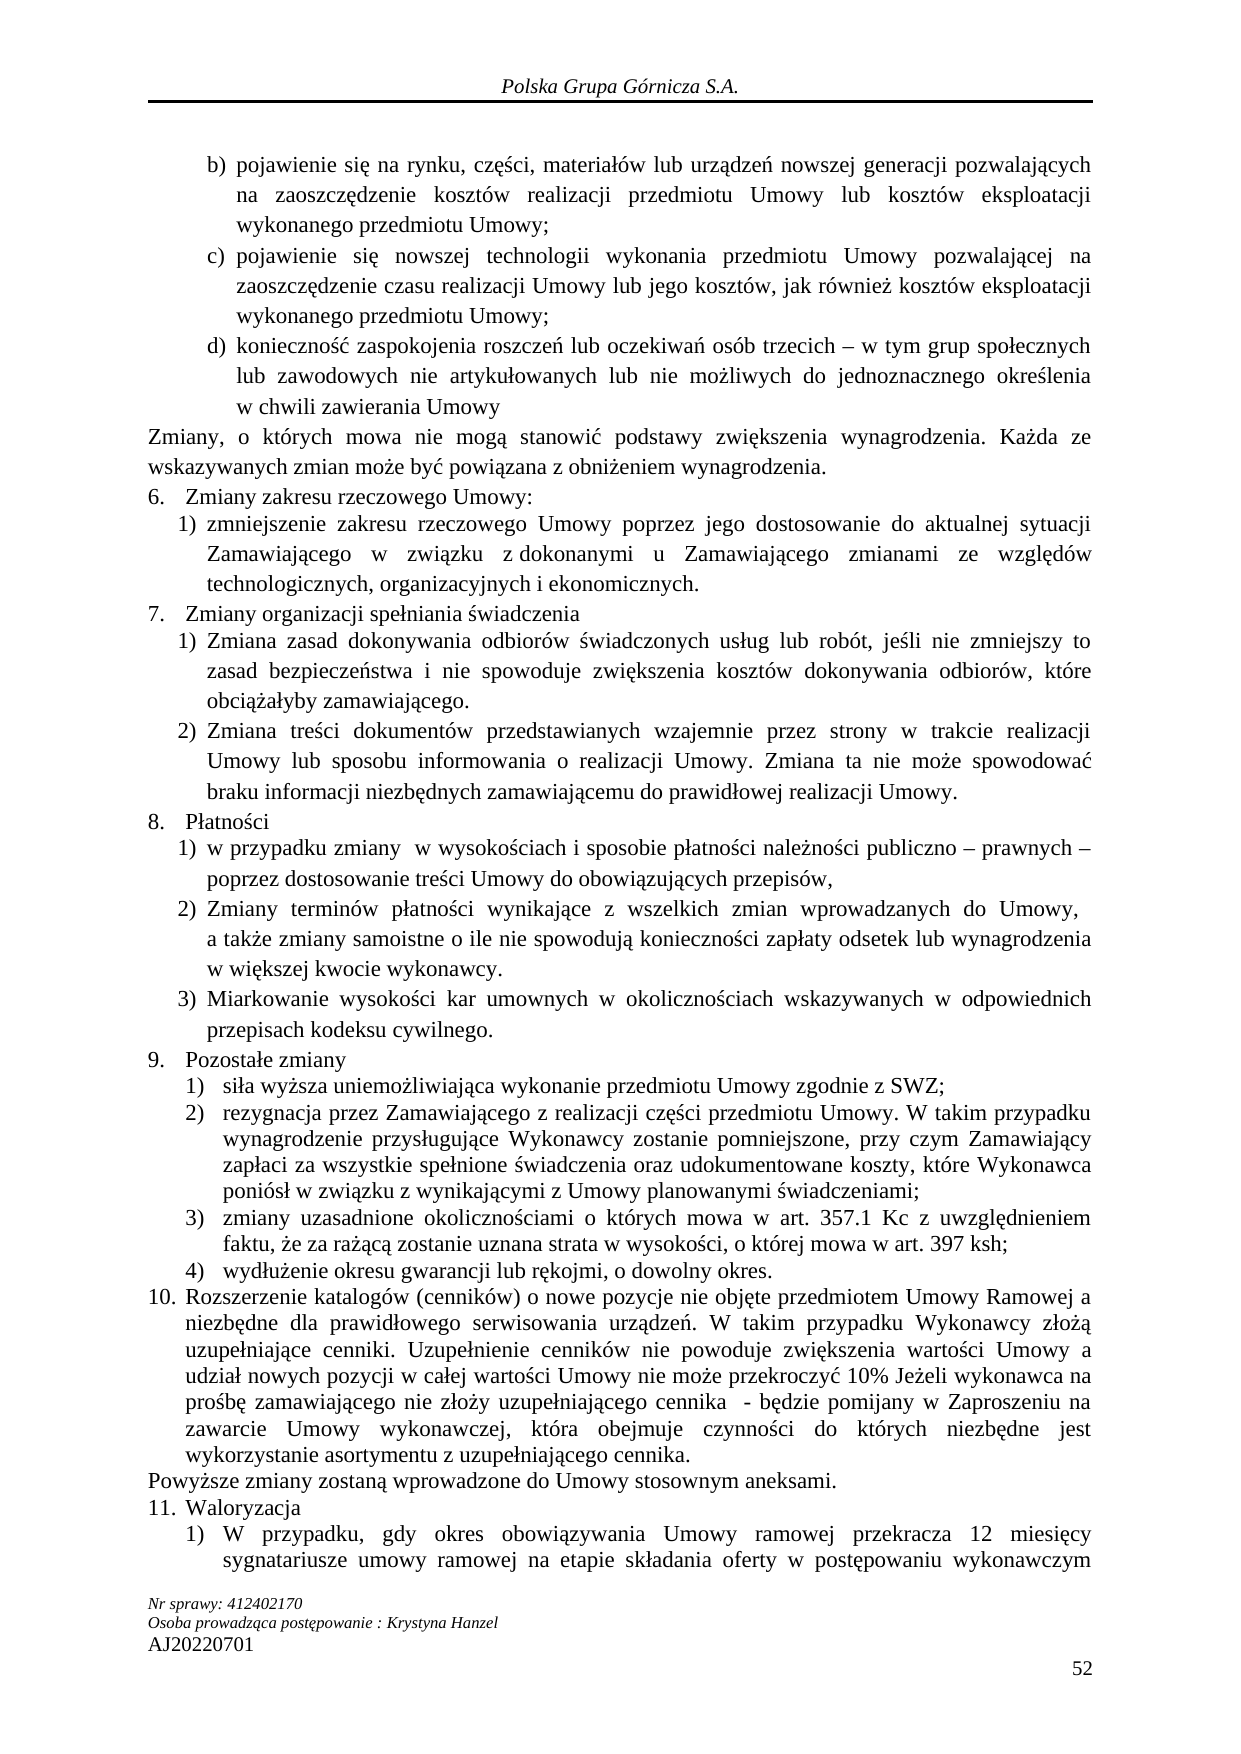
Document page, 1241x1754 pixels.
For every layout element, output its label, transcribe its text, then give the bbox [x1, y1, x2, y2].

list pojawienie się nowszej technologii wykonania przedmiotu Umowy pozwalającej na zaoszczędzenie czasu realizacji Umowy lub jego kosztów, jak również kosztów eksploatacji wykonanego przedmiotu Umowy; [207, 242, 1093, 328]
list rezygnacja przez Zamawiającego z realizacji części przedmiotu Umowy. W takim przypadku wynagrodzenie przysługujące Wykonawcy zostanie pomniejszone, przy czym Zamawiający zapłaci za wszystkie spełnione świadczenia oraz udokumentowane koszty, które Wykonawca poniósł w związku z wynikającymi z Umowy planowanymi świadczeniami; [185, 1098, 1093, 1204]
list Rozszerzenie katalogów (cenników) o nowe pozycje nie objęte przedmiotem Umowy Ramowej a niezbędne dla prawidłowego serwisowania urządzeń. W takim przypadku Wykonawcy złożą uzupełniające cenniki. Uzupełnienie cenników nie powoduje zwiększenia wartości Umowy a udział nowych pozycji w całej wartości Umowy nie może przekroczyć 10% Jeżeli wykonawca na prośbę zamawiającego nie złoży uzupełniającego cennika - będzie pomijany w Zaproszeniu na zawarcie Umowy wykonawczej, która obejmuje czynności do których niezbędne jest wykorzystanie asortymentu z uzupełniającego cennika. [148, 1283, 1093, 1467]
list Zmiany zakresu rzeczowego Umowy: [148, 483, 1093, 510]
list konieczność zaspokojenia roszczeń lub oczekiwań osób trzecich – w tym grup społecznych lub zawodowych nie artykułowanych lub nie możliwych do jednoznacznego określenia w chwili zawierania Umowy [207, 332, 1093, 419]
list wydłużenie okresu gwarancji lub rękojmi, o dowolny okres. [185, 1257, 1093, 1283]
text Zmiany, o których mowa nie mogą stanowić podstawy zwiększenia wynagrodzenia. Każda ze wskazywanych zmian może być powiązana z obniżeniem wynagrodzenia. [148, 423, 1093, 479]
list Waloryzacja [148, 1494, 1093, 1520]
list zmniejszenie zakresu rzeczowego Umowy poprzez jego dostosowanie do aktualnej sytuacji Zamawiającego w związku z dokonanymi u Zamawiającego zmianami ze względów technologicznych, organizacyjnych i ekonomicznych. [177, 510, 1093, 597]
list Miarkowanie wysokości kar umownych w okolicznościach wskazywanych w odpowiednich przepisach kodeksu cywilnego. [177, 985, 1093, 1042]
list Zmiany organizacji spełniania świadczenia [148, 600, 1093, 627]
list siła wyższa uniemożliwiająca wykonanie przedmiotu Umowy zgodnie z SWZ; [185, 1072, 1093, 1098]
text Powyższe zmiany zostaną wprowadzone do Umowy stosownym aneksami. [148, 1467, 1093, 1494]
list Zmiana zasad dokonywania odbiorów świadczonych usług lub robót, jeśli nie zmniejszy to zasad bezpieczeństwa i nie spowoduje zwiększenia kosztów dokonywania odbiorów, które obciążałyby zamawiającego. [177, 627, 1093, 713]
list Pozostałe zmiany [148, 1046, 1093, 1072]
list pojawienie się na rynku, części, materiałów lub urządzeń nowszej generacji pozwalających na zaoszczędzenie kosztów realizacji przedmiotu Umowy lub kosztów eksploatacji wykonanego przedmiotu Umowy; [207, 151, 1093, 238]
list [185, 1520, 1093, 1573]
list Zmiany terminów płatności wynikające z wszelkich zmian wprowadzanych do Umowy, a także zmiany samoistne o ile nie spowodują konieczności zapłaty odsetek lub wynagrodzenia w większej kwocie wykonawcy. [177, 895, 1093, 982]
list w przypadku zmiany w wysokościach i sposobie płatności należności publiczno – prawnych – poprzez dostosowanie treści Umowy do obowiązujących przepisów, [177, 834, 1093, 891]
list Płatności [148, 808, 1093, 834]
list Zmiana treści dokumentów przedstawianych wzajemnie przez strony w trakcie realizacji Umowy lub sposobu informowania o realizacji Umowy. Zmiana ta nie może spowodować braku informacji niezbędnych zamawiającemu do prawidłowej realizacji Umowy. [177, 717, 1093, 804]
list zmiany uzasadnione okolicznościami o których mowa w art. 357.1 Kc z uwzględnieniem faktu, że za rażącą zostanie uznana strata w wysokości, o której mowa w art. 397 ksh; [185, 1204, 1093, 1257]
